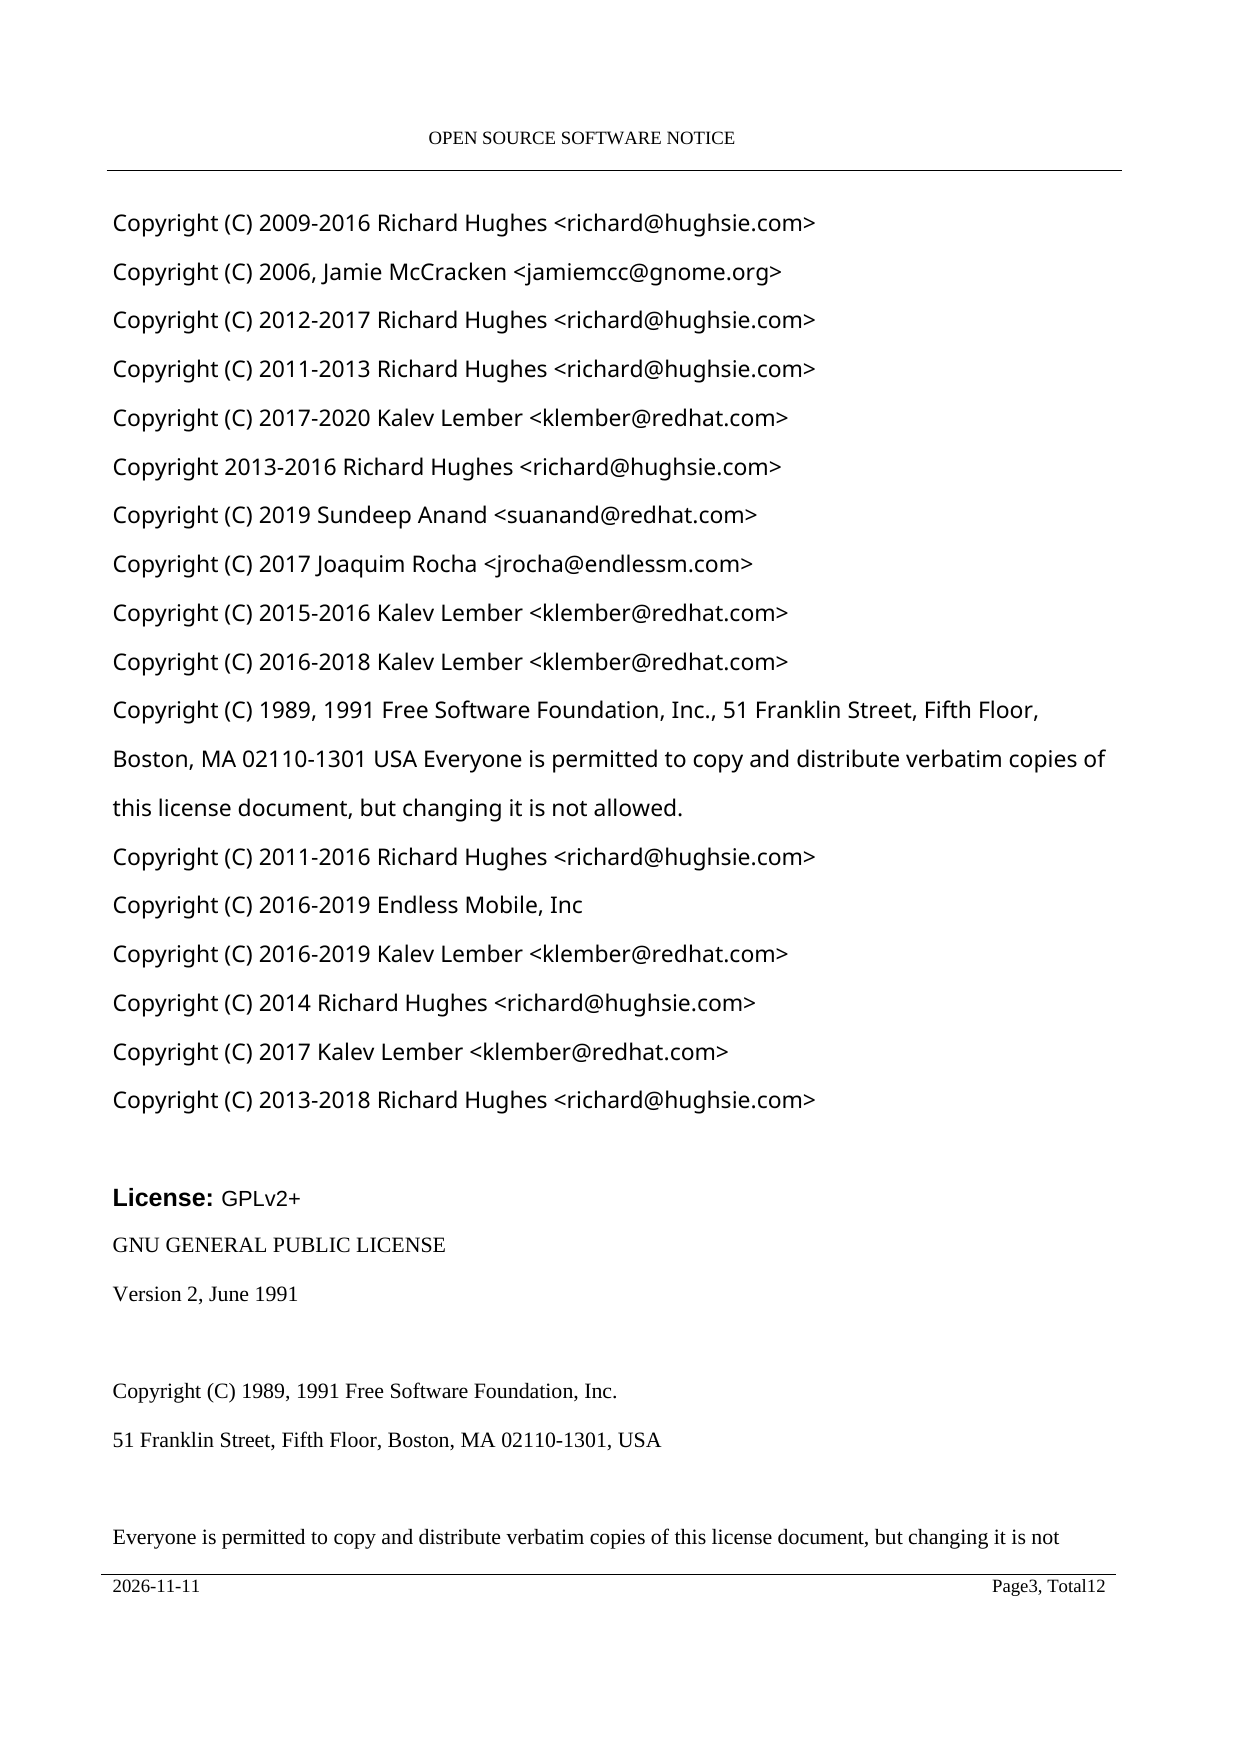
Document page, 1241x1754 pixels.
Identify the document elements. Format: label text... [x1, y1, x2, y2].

text License: GPLv2+ [112, 1181, 1128, 1214]
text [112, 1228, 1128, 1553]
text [112, 206, 1128, 1165]
